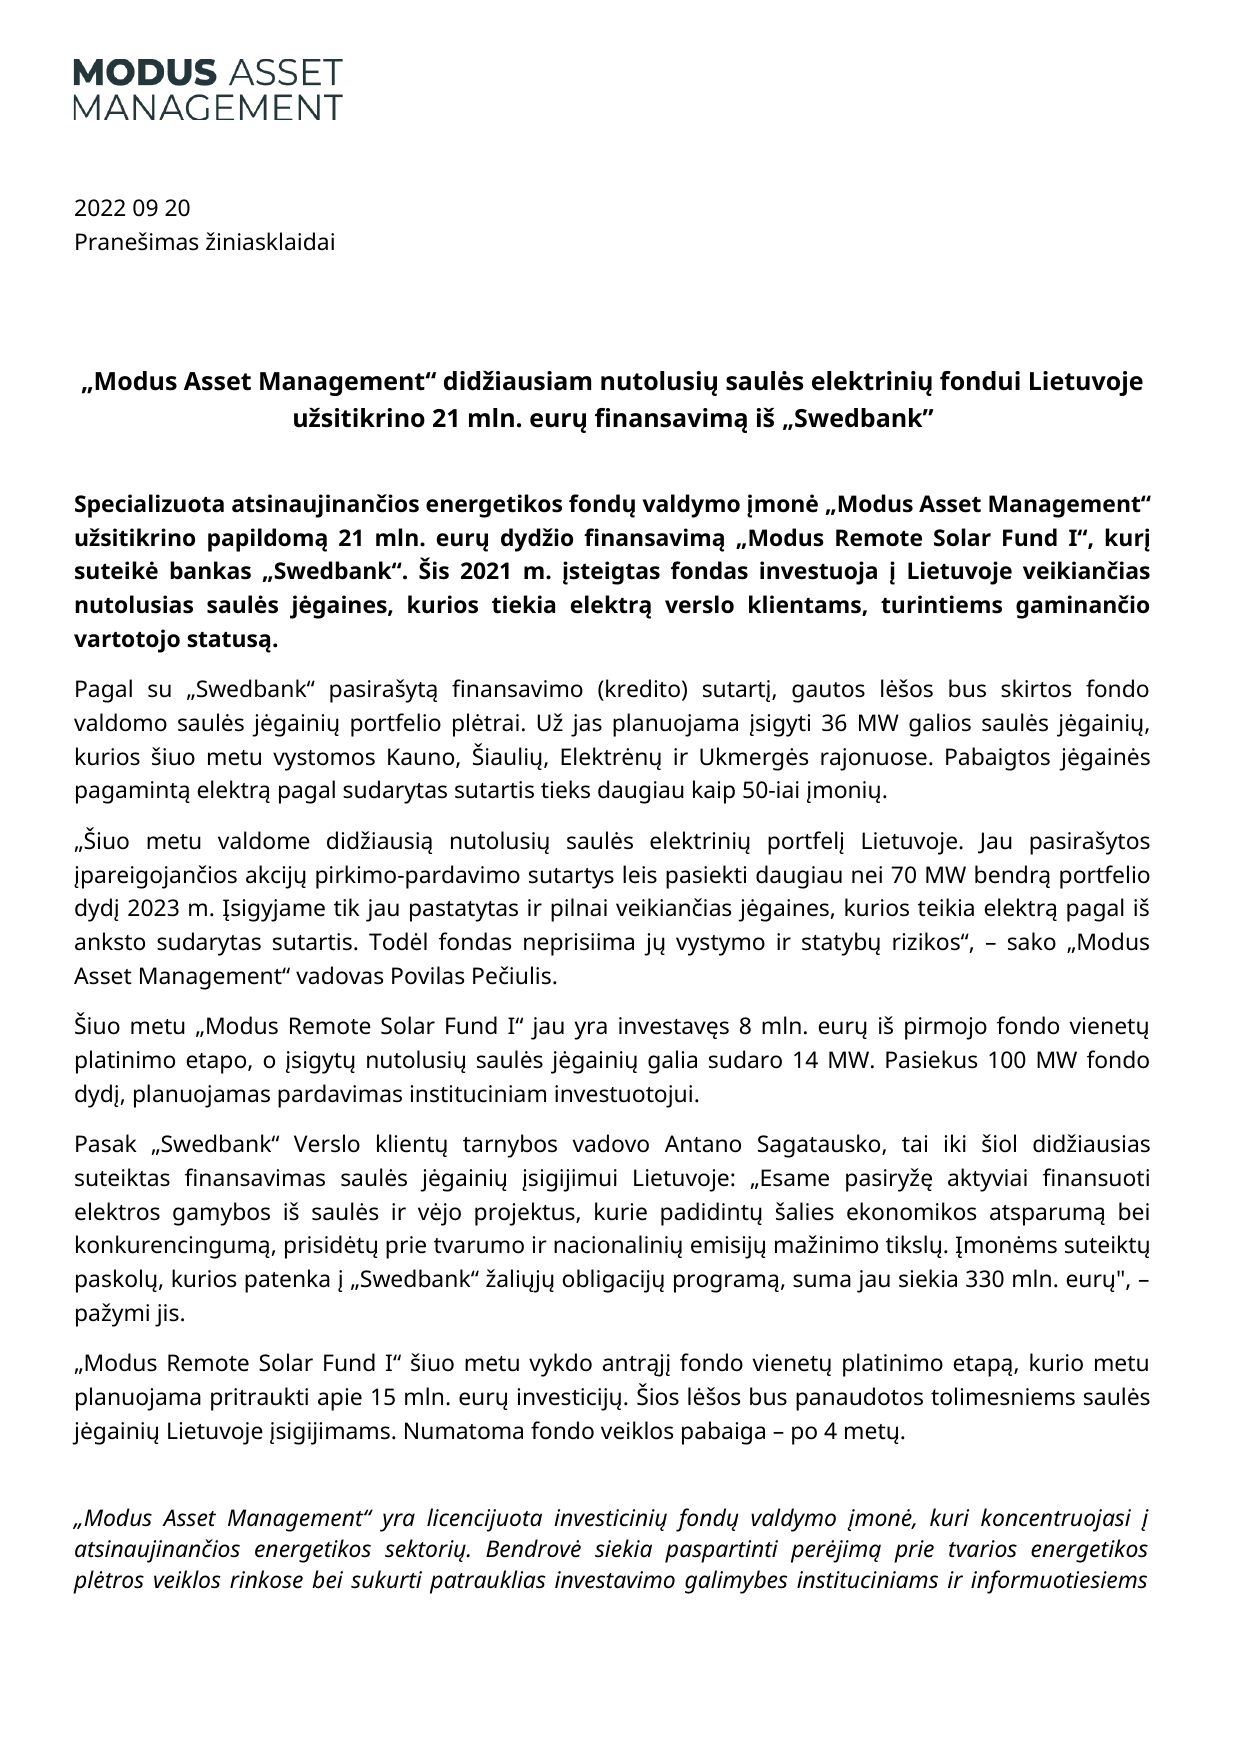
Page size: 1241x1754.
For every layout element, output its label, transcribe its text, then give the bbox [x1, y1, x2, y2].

text Šiuo metu „Modus Remote Solar Fund I“ jau yra investavęs 8 mln. eurų iš pirmojo fondo vienetų platinimo etapo, o įsigytų nutolusių saulės jėgainių galia sudaro 14 MW. Pasiekus 100 MW fondo dydį, planuojamas pardavimas instituciniam investuotojui. [74, 1010, 1152, 1109]
text „Modus Asset Management“ didžiausiam nutolusių saulės elektrinių fondui Lietuvoje užsitikrino 21 mln. eurų finansavimą iš „Swedbank” [74, 364, 1152, 434]
text Pagal su „Swedbank“ pasirašytą finansavimo (kredito) sutartį, gautos lėšos bus skirtos fondo valdomo saulės jėgainių portfelio plėtrai. Už jas planuojama įsigyti 36 MW galios saulės jėgainių, kurios šiuo metu vystomos Kauno, Šiaulių, Elektrėnų ir Ukmergės rajonuose. Pabaigtos jėgainės pagamintą elektrą pagal sudarytas sutartis tieks daugiau kaip 50-iai įmonių. [74, 673, 1152, 806]
text „Šiuo metu valdome didžiausią nutolusių saulės elektrinių portfelį Lietuvoje. Jau pasirašytos įpareigojančios akcijų pirkimo-pardavimo sutartys leis pasiekti daugiau nei 70 MW bendrą portfelio dydį 2023 m. Įsigyjame tik jau pastatytas ir pilnai veikiančias jėgaines, kurios teikia elektrą pagal iš anksto sudarytas sutartis. Todėl fondas neprisiima jų vystymo ir statybų rizikos“, – sako „Modus Asset Management“ vadovas Povilas Pečiulis. [74, 825, 1152, 991]
text Specializuota atsinaujinančios energetikos fondų valdymo įmonė „Modus Asset Management“ užsitikrino papildomą 21 mln. eurų dydžio finansavimą „Modus Remote Solar Fund I“, kurį suteikė bankas „Swedbank“. Šis 2021 m. įsteigtas fondas investuoja į Lietuvoje veikiančias nutolusias saulės jėgaines, kurios tiekia elektrą verslo klientams, turintiems gaminančio vartotojo statusą. [74, 488, 1152, 654]
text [74, 1502, 1152, 1596]
text Pasak „Swedbank“ Verslo klientų tarnybos vadovo Antano Sagatausko, tai iki šiol didžiausias suteiktas finansavimas saulės jėgainių įsigijimui Lietuvoje: „Esame pasiryžę aktyviai finansuoti elektros gamybos iš saulės ir vėjo projektus, kurie padidintų šalies ekonomikos atsparumą bei konkurencingumą, prisidėtų prie tvarumo ir nacionalinių emisijų mažinimo tikslų. Įmonėms suteiktų paskolų, kurios patenka į „Swedbank“ žaliųjų obligacijų programą, suma jau siekia 330 mln. eurų", – pažymi jis. [74, 1128, 1152, 1328]
text „Modus Remote Solar Fund I“ šiuo metu vykdo antrąjį fondo vienetų platinimo etapą, kurio metu planuojama pritraukti apie 15 mln. eurų investicijų. Šios lėšos bus panaudotos tolimesniems saulės jėgainių Lietuvoje įsigijimams. Numatoma fondo veiklos pabaiga – po 4 metų. [74, 1347, 1152, 1446]
text 2022 09 20 [74, 192, 1152, 223]
text Pranešimas žiniasklaidai [74, 226, 1152, 257]
